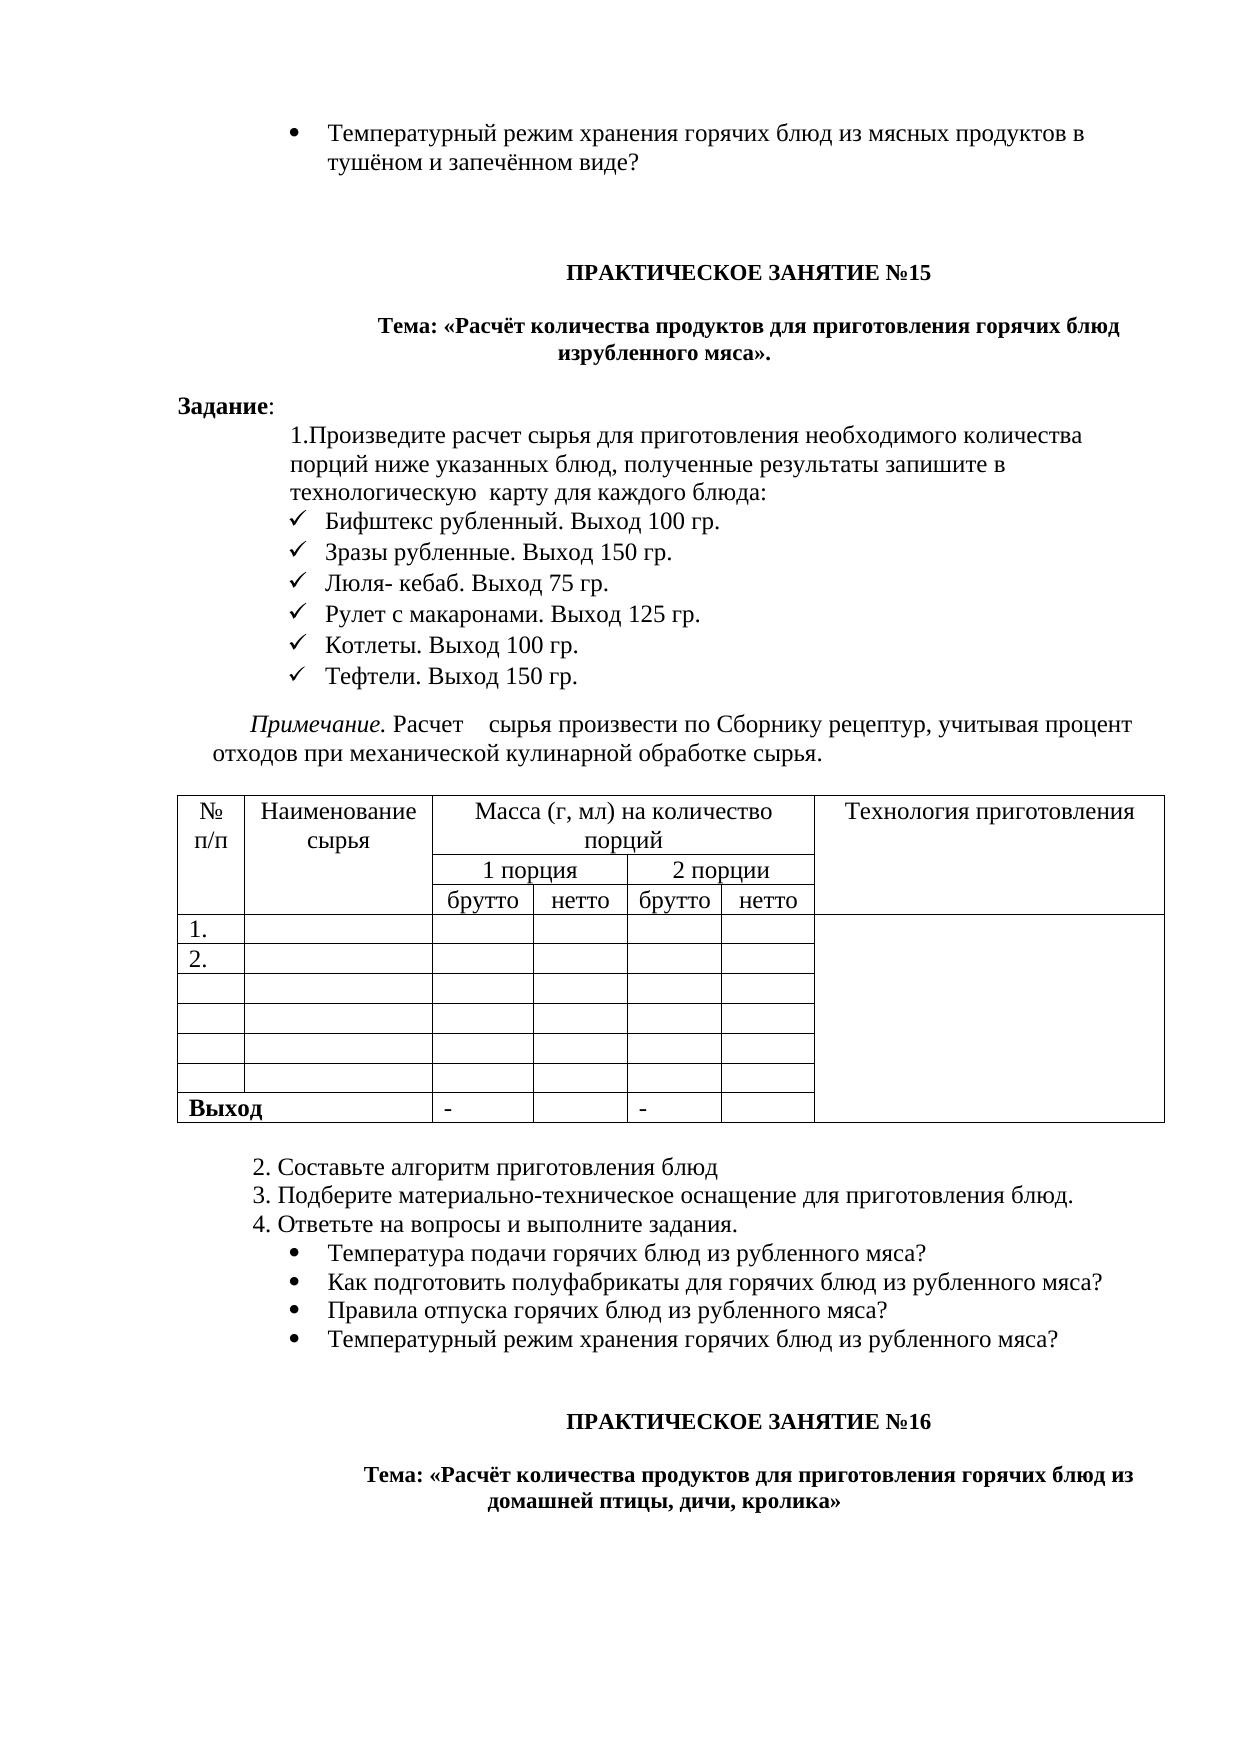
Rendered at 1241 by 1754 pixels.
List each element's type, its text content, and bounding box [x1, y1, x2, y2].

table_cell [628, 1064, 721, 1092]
list Температурный режим хранения горячих блюд из мясных продуктов в тушёном и запечённом виде? [290, 118, 1152, 176]
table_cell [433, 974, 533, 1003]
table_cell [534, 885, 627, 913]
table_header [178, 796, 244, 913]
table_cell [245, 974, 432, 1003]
list Люля- кебаб. Выход 75 гр. [287, 568, 1152, 597]
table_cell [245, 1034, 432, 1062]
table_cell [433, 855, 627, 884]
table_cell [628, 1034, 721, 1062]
list Бифштекс рубленный. Выход 100 гр. [287, 506, 1152, 535]
text Примечание. Расчет сырья произвести по Сборнику рецептур, учитывая процент отходов при механической кулинарной обработке сырья. [212, 709, 1152, 767]
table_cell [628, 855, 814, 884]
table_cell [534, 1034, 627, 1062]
list Котлеты. Выход 100 гр. [287, 630, 1152, 659]
text Тема: «Расчёт количества продуктов для приготовления горячих блюд из домашней птицы, дичи, кролика» [177, 1461, 1152, 1514]
list Правила отпуска горячих блюд из рубленного мяса? [290, 1296, 1152, 1324]
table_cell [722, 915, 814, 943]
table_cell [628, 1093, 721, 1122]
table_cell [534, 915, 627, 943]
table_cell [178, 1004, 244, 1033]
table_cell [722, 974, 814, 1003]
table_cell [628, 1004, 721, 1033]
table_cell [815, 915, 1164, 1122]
text 2. Составьте алгоритм приготовления блюд [215, 1152, 1152, 1181]
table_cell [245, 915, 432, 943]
text 3. Подберите материально-техническое оснащение для приготовления блюд. [252, 1181, 1152, 1209]
text ПРАКТИЧЕСКОЕ ЗАНЯТИЕ №15 [177, 259, 1152, 286]
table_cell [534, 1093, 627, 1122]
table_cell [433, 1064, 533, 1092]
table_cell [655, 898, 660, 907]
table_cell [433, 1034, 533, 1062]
text Задание: [177, 391, 1152, 420]
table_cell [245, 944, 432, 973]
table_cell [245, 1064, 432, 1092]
list Температура подачи горячих блюд из рубленного мяса? [290, 1238, 1152, 1267]
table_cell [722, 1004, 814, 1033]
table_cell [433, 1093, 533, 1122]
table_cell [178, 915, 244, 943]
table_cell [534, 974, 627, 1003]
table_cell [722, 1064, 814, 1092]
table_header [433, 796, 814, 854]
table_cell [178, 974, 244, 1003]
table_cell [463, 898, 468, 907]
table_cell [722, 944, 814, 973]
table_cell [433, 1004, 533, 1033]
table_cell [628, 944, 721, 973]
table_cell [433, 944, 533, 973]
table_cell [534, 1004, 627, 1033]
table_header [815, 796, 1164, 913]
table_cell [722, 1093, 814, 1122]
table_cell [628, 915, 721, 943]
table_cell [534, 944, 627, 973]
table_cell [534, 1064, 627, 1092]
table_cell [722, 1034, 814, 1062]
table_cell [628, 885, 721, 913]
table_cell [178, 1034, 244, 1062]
list Тефтели. Выход 150 гр. [287, 661, 1152, 690]
list Как подготовить полуфабрикаты для горячих блюд из рубленного мяса? [290, 1267, 1152, 1296]
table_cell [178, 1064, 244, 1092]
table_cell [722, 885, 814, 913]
text 1.Произведите расчет сырья для приготовления необходимого количества порций ниже указанных блюд, полученные результаты запишите в технологическую карту для каждого блюда: [290, 420, 1152, 506]
text Тема: «Расчёт количества продуктов для приготовления горячих блюд изрубленного мяса». [177, 312, 1152, 365]
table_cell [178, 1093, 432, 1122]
text 4. Ответьте на вопросы и выполните задания. [252, 1209, 1152, 1238]
list Температурный режим хранения горячих блюд из рубленного мяса? [290, 1324, 1152, 1353]
list Рулет с макаронами. Выход 125 гр. [287, 599, 1152, 628]
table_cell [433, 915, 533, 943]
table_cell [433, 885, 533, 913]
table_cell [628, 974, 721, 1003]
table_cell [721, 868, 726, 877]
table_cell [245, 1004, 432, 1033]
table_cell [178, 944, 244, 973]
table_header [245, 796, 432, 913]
text ПРАКТИЧЕСКОЕ ЗАНЯТИЕ №16 [177, 1408, 1152, 1434]
list Зразы рубленные. Выход 150 гр. [287, 537, 1152, 566]
